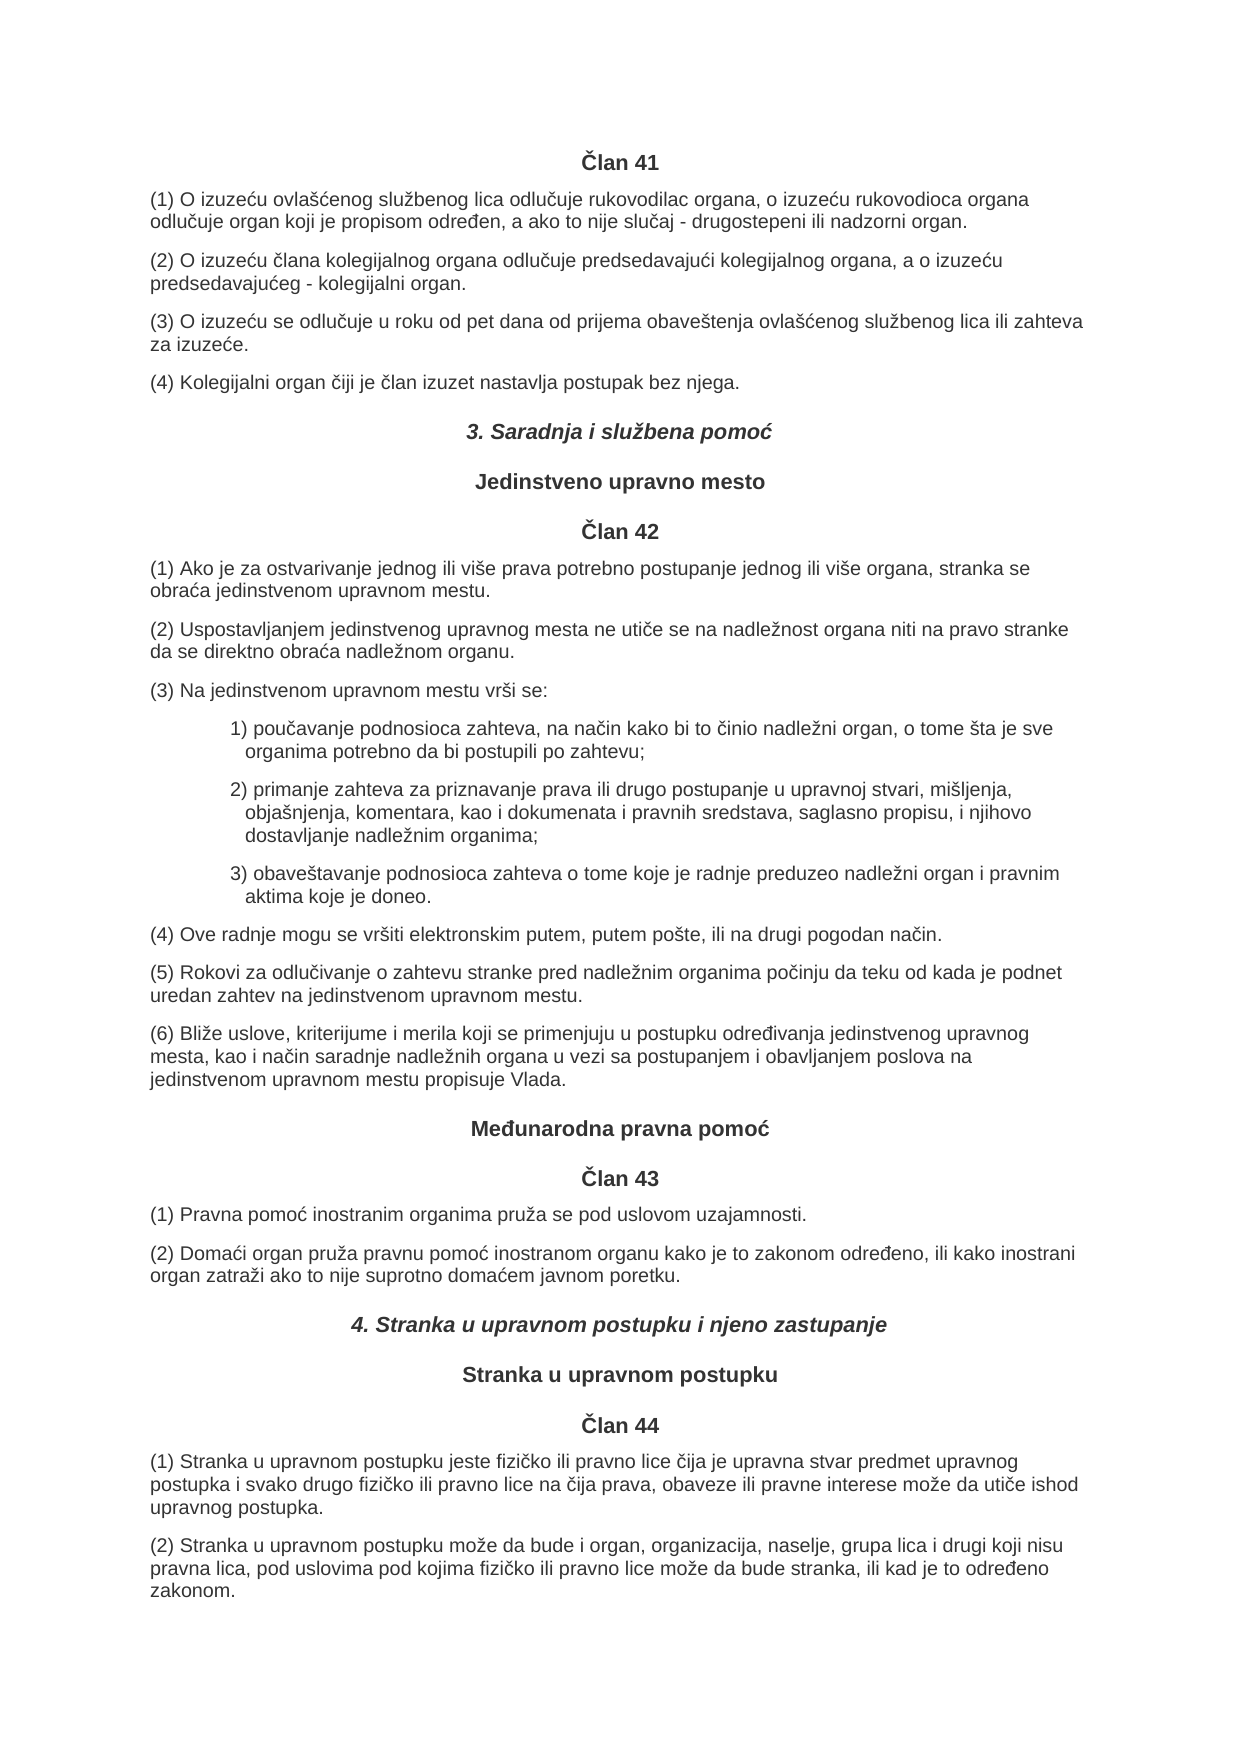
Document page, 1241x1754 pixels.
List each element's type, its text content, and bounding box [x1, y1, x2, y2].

text (6) Bliže uslove, kriterijume i merila koji se primenjuju u postupku određivanja jedinstvenog upravnog mesta, kao i način saradnje nadležnih organa u vezi sa postupanjem i obavljanjem poslova na jedinstvenom upravnom mestu propisuje Vlada. [150, 1022, 1090, 1090]
text 3) obaveštavanje podnosioca zahteva o tome koje je radnje preduzeo nadležni organ i pravnim aktima koje je doneo. [230, 862, 1090, 907]
text (1) Ako je za ostvarivanje jednog ili više prava potrebno postupanje jednog ili više organa, stranka se obraća jedinstvenom upravnom mestu. [150, 557, 1090, 602]
text Član 41 [150, 150, 1090, 175]
text Stranka u upravnom postupku [150, 1362, 1090, 1387]
text (1) Pravna pomoć inostranim organima pruža se pod uslovom uzajamnosti. [150, 1203, 1090, 1226]
text (5) Rokovi za odlučivanje o zahtevu stranke pred nadležnim organima počinju da teku od kada je podnet uredan zahtev na jedinstvenom upravnom mestu. [150, 961, 1090, 1007]
text (2) Stranka u upravnom postupku može da bude i organ, organizacija, naselje, grupa lica i drugi koji nisu pravna lica, pod uslovima pod kojima fizičko ili pravno lice može da bude stranka, ili kad je to određeno zakonom. [150, 1534, 1090, 1602]
text Član 44 [150, 1412, 1090, 1438]
text 2) primanje zahteva za priznavanje prava ili drugo postupanje u upravnoj stvari, mišljenja, objašnjenja, komentara, kao i dokumenata i pravnih sredstava, saglasno propisu, i njihovo dostavljanje nadležnim organima; [230, 778, 1090, 846]
text (3) Na jedinstvenom upravnom mestu vrši se: [150, 679, 1090, 701]
text 4. Stranka u upravnom postupku i njeno zastupanje [150, 1312, 1090, 1337]
text Član 42 [150, 519, 1090, 544]
text (3) O izuzeću se odlučuje u roku od pet dana od prijema obaveštenja ovlašćenog službenog lica ili zahteva za izuzeće. [150, 310, 1090, 355]
text Član 43 [150, 1166, 1090, 1191]
text (1) O izuzeću ovlašćenog službenog lica odlučuje rukovodilac organa, o izuzeću rukovodioca organa odlučuje organ koji je propisom određen, a ako to nije slučaj - drugostepeni ili nadzorni organ. [150, 188, 1090, 233]
text (2) Uspostavljanjem jedinstvenog upravnog mesta ne utiče se na nadležnost organa niti na pravo stranke da se direktno obraća nadležnom organu. [150, 618, 1090, 663]
text (2) O izuzeću člana kolegijalnog organa odlučuje predsedavajući kolegijalnog organa, a o izuzeću predsedavajućeg - kolegijalni organ. [150, 249, 1090, 294]
text Jedinstveno upravno mesto [150, 469, 1090, 494]
text (4) Ove radnje mogu se vršiti elektronskim putem, putem pošte, ili na drugi pogodan način. [150, 923, 1090, 946]
text 1) poučavanje podnosioca zahteva, na način kako bi to činio nadležni organ, o tome šta je sve organima potrebno da bi postupili po zahtevu; [230, 717, 1090, 762]
text 3. Saradnja i službena pomoć [150, 418, 1090, 444]
text (2) Domaći organ pruža pravnu pomoć inostranom organu kako je to zakonom određeno, ili kako inostrani organ zatraži ako to nije suprotno domaćem javnom poretku. [150, 1242, 1090, 1287]
text Međunarodna pravna pomoć [150, 1115, 1090, 1141]
text (1) Stranka u upravnom postupku jeste fizičko ili pravno lice čija je upravna stvar predmet upravnog postupka i svako drugo fizičko ili pravno lice na čija prava, obaveze ili pravne interese može da utiče ishod upravnog postupka. [150, 1450, 1090, 1518]
text (4) Kolegijalni organ čiji je član izuzet nastavlja postupak bez njega. [150, 371, 1090, 393]
